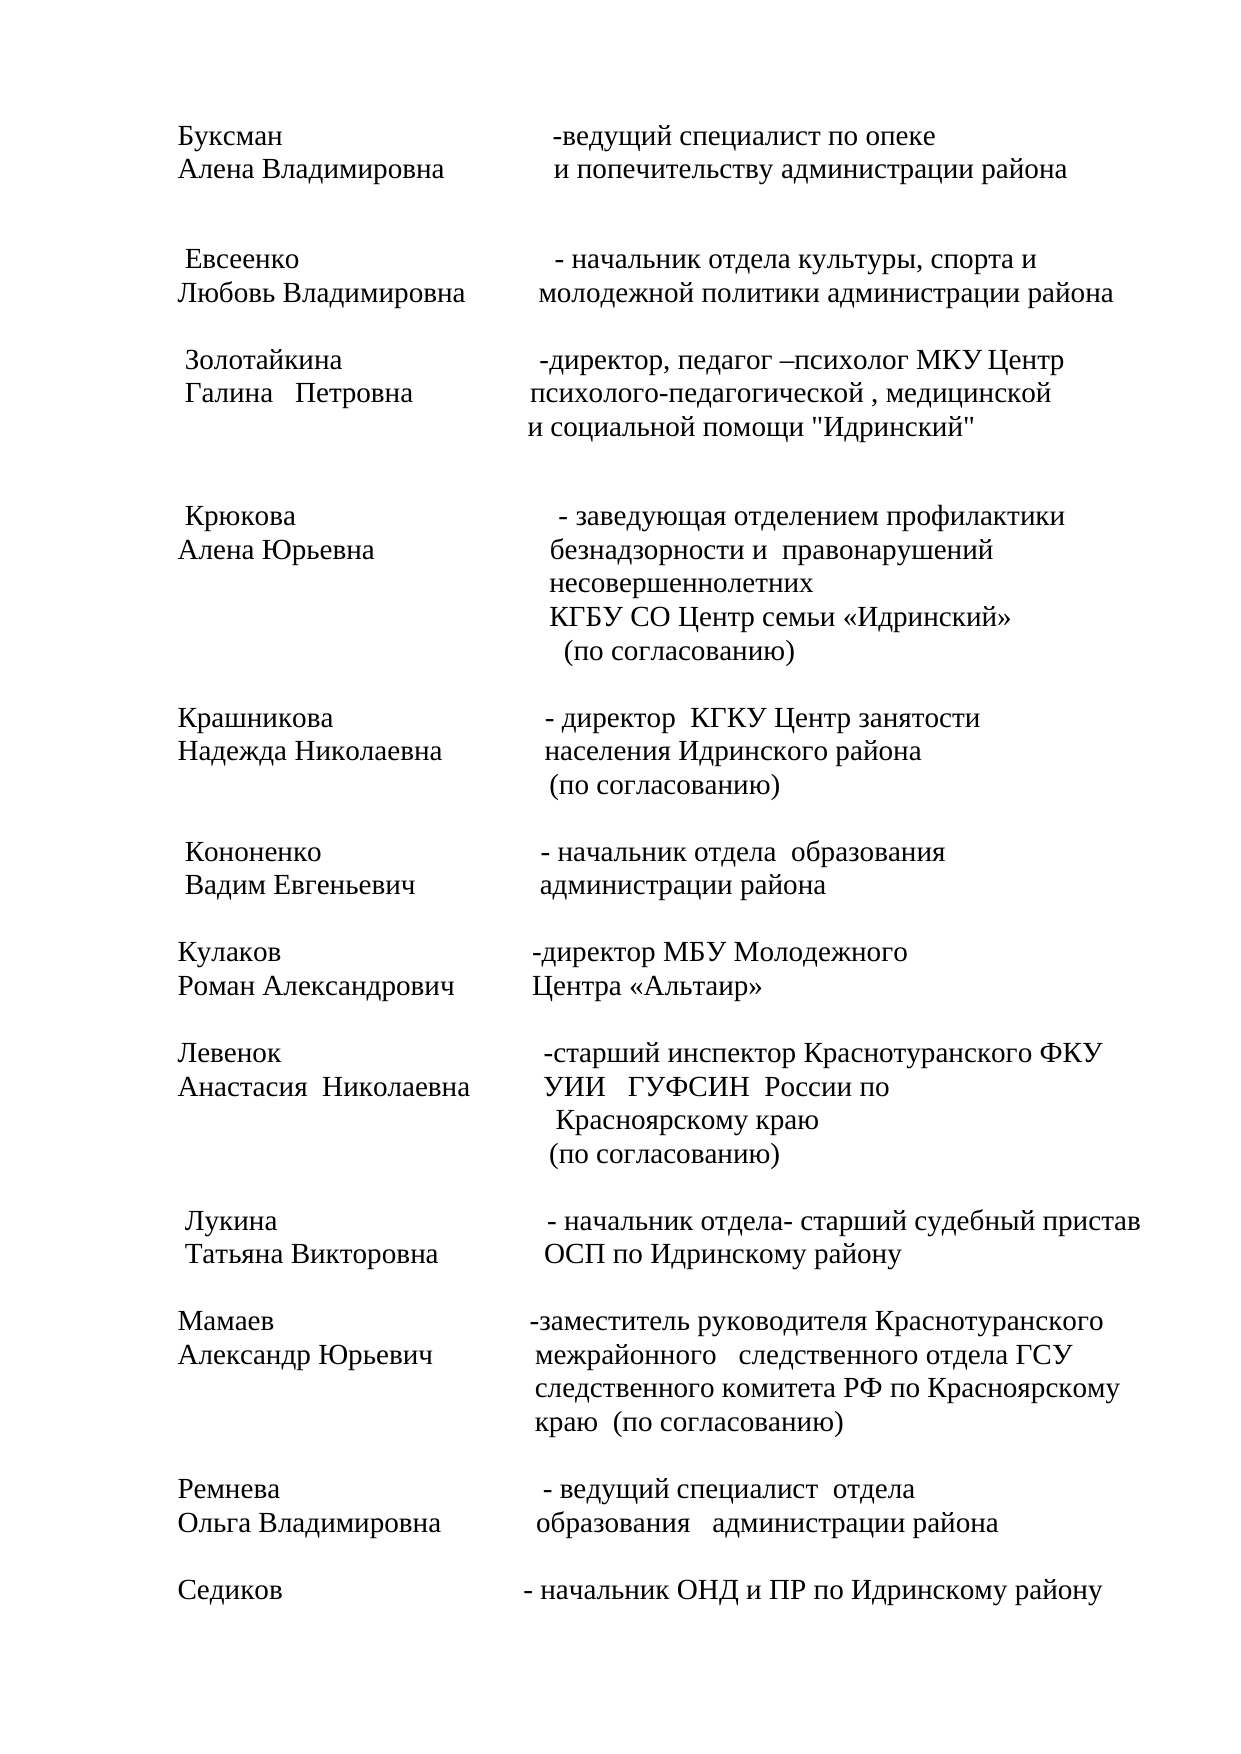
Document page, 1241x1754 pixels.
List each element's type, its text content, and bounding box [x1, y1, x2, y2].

text Ольга Владимировна образования администрации района [177, 1505, 1152, 1538]
text (по согласованию) [177, 633, 1152, 666]
text КГБУ СО Центр семьи «Идринский» [177, 599, 1152, 633]
text краю (по согласованию) [177, 1404, 1152, 1438]
text Галина Петровна психолого-педагогической , медицинской [177, 375, 1152, 409]
text Надежда Николаевна населения Идринского района [177, 733, 1152, 767]
text Золотайкина -директор, педагог –психолог МКУ Центр [177, 342, 1152, 375]
text Красноярскому краю [177, 1102, 1152, 1136]
text Татьяна Викторовна ОСП по Идринскому району [177, 1236, 1152, 1270]
text Александр Юрьевич межрайонного следственного отдела ГСУ [177, 1337, 1152, 1371]
text Левенок -старший инспектор Краснотуранского ФКУ Анастасия Николаевна УИИ ГУФСИН России по [177, 1035, 1152, 1102]
text и социальной помощи "Идринский" [177, 409, 1152, 442]
text Кононенко - начальник отдела образования [177, 834, 1152, 867]
text Роман Александрович Центра «Альтаир» [177, 968, 1152, 1002]
text Алена Владимировна и попечительству администрации района [177, 152, 1152, 185]
text несовершеннолетних [177, 566, 1152, 599]
text Седиков - начальник ОНД и ПР по Идринскому району [177, 1572, 1152, 1605]
text следственного комитета РФ по Красноярскому [177, 1371, 1152, 1404]
text Крашникова - директор КГКУ Центр занятости [177, 700, 1152, 733]
text (по согласованию) [177, 767, 1152, 800]
text Ремнева - ведущий специалист отдела [177, 1471, 1152, 1505]
text Алена Юрьевна безнадзорности и правонарушений [177, 532, 1152, 566]
text Вадим Евгеньевич администрации района [177, 867, 1152, 901]
text Буксман -ведущий специалист по опеке [177, 118, 1152, 152]
text Мамаев -заместитель руководителя Краснотуранского [177, 1303, 1152, 1337]
text Евсеенко - начальник отдела культуры, спорта и [177, 241, 1152, 275]
text Крюкова - заведующая отделением профилактики [177, 498, 1152, 532]
text Лукина - начальник отдела- старший судебный пристав [177, 1203, 1152, 1236]
text (по согласованию) [177, 1136, 1152, 1169]
text Кулаков -директор МБУ Молодежного [177, 934, 1152, 968]
text Любовь Владимировна молодежной политики администрации района [177, 275, 1152, 308]
